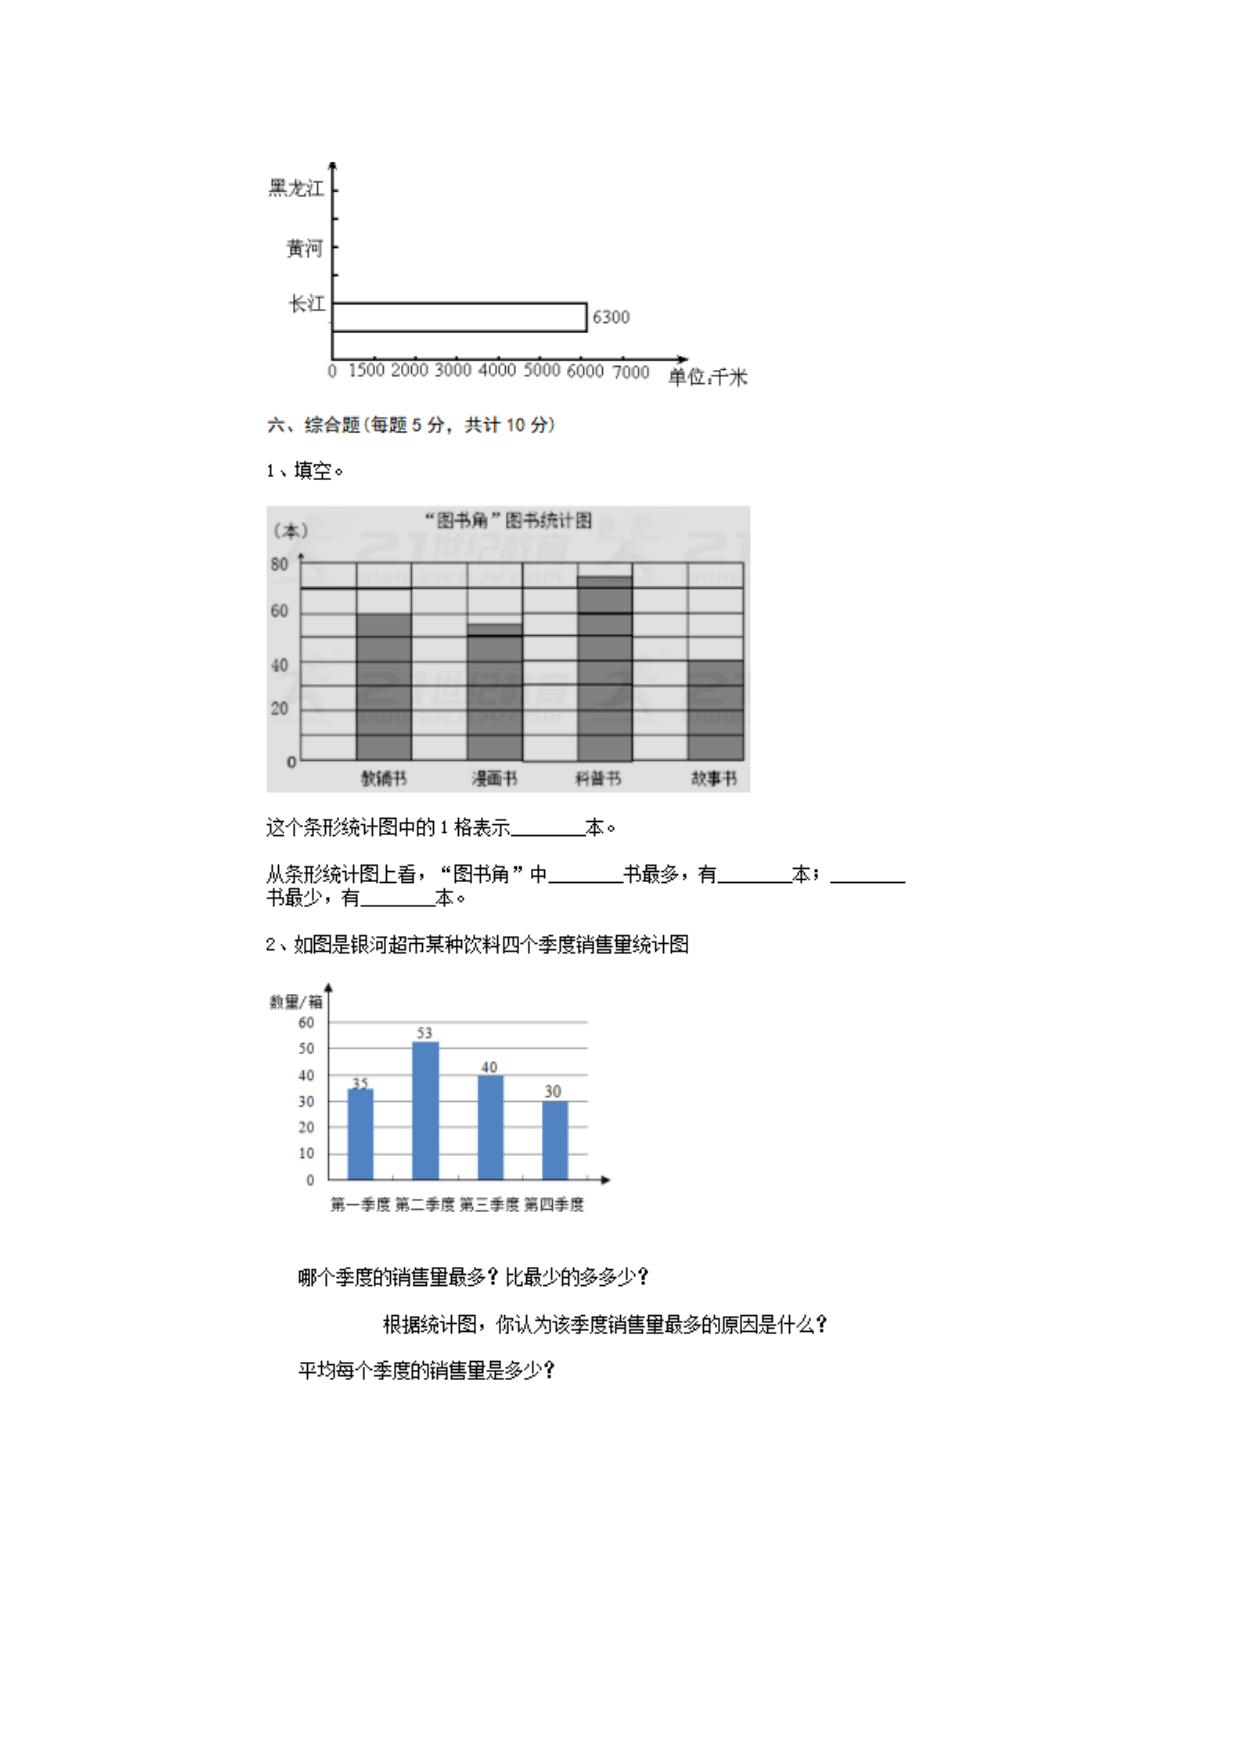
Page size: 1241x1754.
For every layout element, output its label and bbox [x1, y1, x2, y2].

picture [271, 1267, 969, 1399]
picture [242, 162, 998, 1237]
